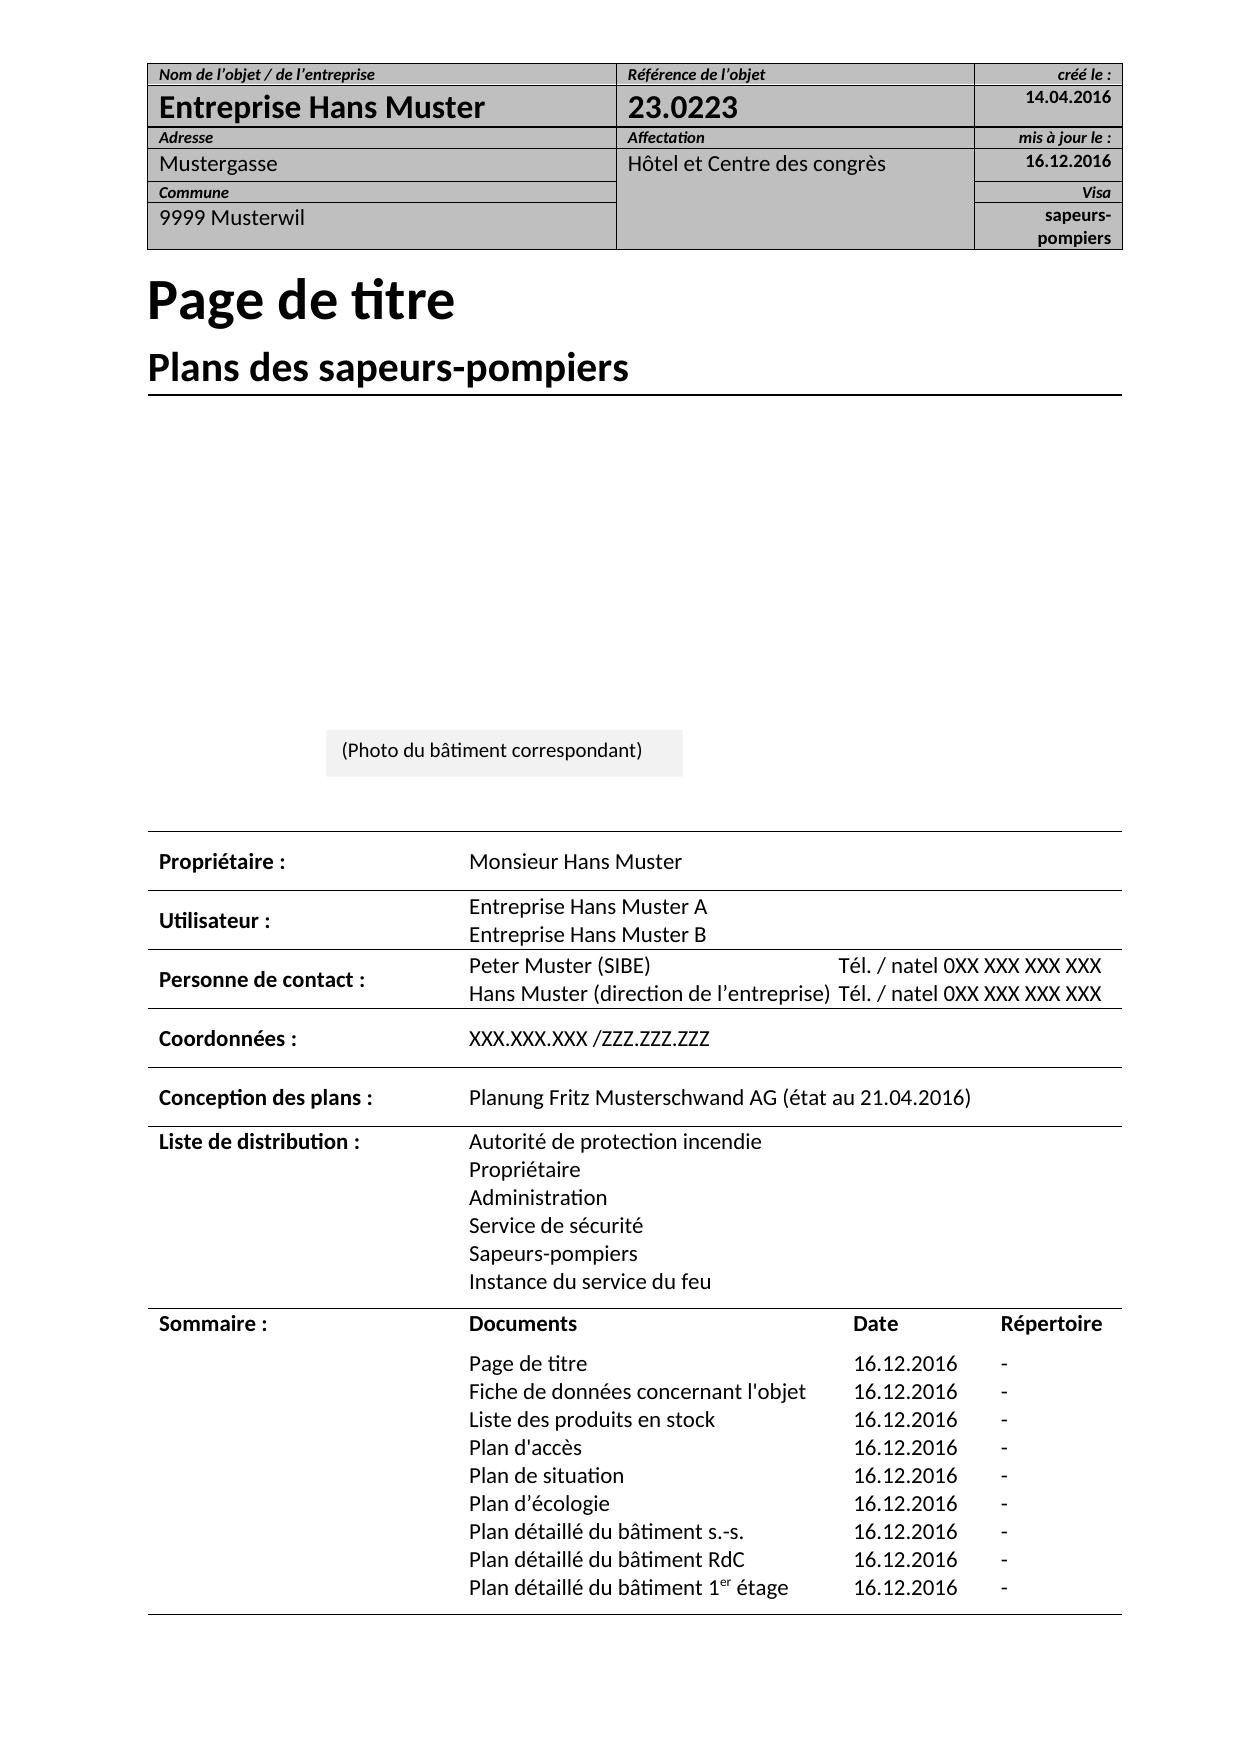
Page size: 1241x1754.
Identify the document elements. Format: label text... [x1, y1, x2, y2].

table_cell Entreprise Hans Muster [148, 86, 616, 126]
table_cell Visa [975, 182, 1122, 202]
table_cell Monsieur Hans Muster [458, 832, 1122, 890]
table_cell Répertoire - - - - - - - - - [989, 1309, 1122, 1614]
table_header [148, 404, 1122, 831]
table_cell Hôtel et Centre des congrès [617, 149, 974, 249]
table_header Nom de l’objet / de l’entreprise [148, 64, 616, 84]
table_cell Date 16.12.2016 16.12.2016 16.12.2016 16.12.2016 16.12.2016 16.12.2016 16.12.2016 16.12.2016 16.12.2016 [842, 1309, 989, 1614]
table_header Référence de l’objet [617, 64, 974, 84]
table_cell 23.0223 [617, 86, 974, 126]
table_cell 16.12.2016 [975, 149, 1122, 181]
table_cell Mustergasse [148, 149, 616, 181]
table_cell Conception des plans : [148, 1068, 458, 1126]
table_cell Entreprise Hans Muster A Entreprise Hans Muster B [458, 891, 1122, 949]
table_header créé le : [975, 64, 1122, 84]
table_cell Sommaire : [148, 1309, 458, 1614]
table_cell Personne de contact : [148, 950, 458, 1008]
table_cell Coordonnées : [148, 1009, 458, 1067]
table_cell Liste de distribution : [148, 1127, 458, 1308]
table_cell sapeurs-pompiers [975, 203, 1122, 249]
table_cell Peter Muster (SIBE) Tél. / natel 0XX XXX XXX XXX Hans Muster (direction de l’entreprise) Tél. / natel 0XX XXX XXX XXX [458, 950, 1122, 1008]
table_cell 9999 Musterwil [148, 203, 616, 249]
table_cell Documents Page de titre Fiche de données concernant l'objet Liste des produits en stock Plan d'accès Plan de situation Plan d’écologie Plan détaillé du bâtiment s.-s. Plan détaillé du bâtiment RdC Plan détaillé du bâtiment 1er étage [458, 1309, 842, 1614]
table_cell mis à jour le : [975, 128, 1122, 148]
table_cell Planung Fritz Musterschwand AG (état au 21.04.2016) [458, 1068, 1122, 1126]
table_cell Autorité de protection incendie Propriétaire Administration Service de sécurité Sapeurs-pompiers Instance du service du feu [458, 1127, 1122, 1308]
subtitle Page de titre Plans des sapeurs-pompiers [148, 263, 1122, 394]
table_cell XXX.XXX.XXX /ZZZ.ZZZ.ZZZ [458, 1009, 1122, 1067]
table_cell Affectation [617, 128, 974, 148]
table_cell Utilisateur : [148, 891, 458, 949]
table_cell Adresse [148, 128, 616, 148]
table_cell Commune [148, 182, 616, 202]
table_cell Propriétaire : [148, 832, 458, 890]
table_cell 14.04.2016 [975, 86, 1122, 126]
